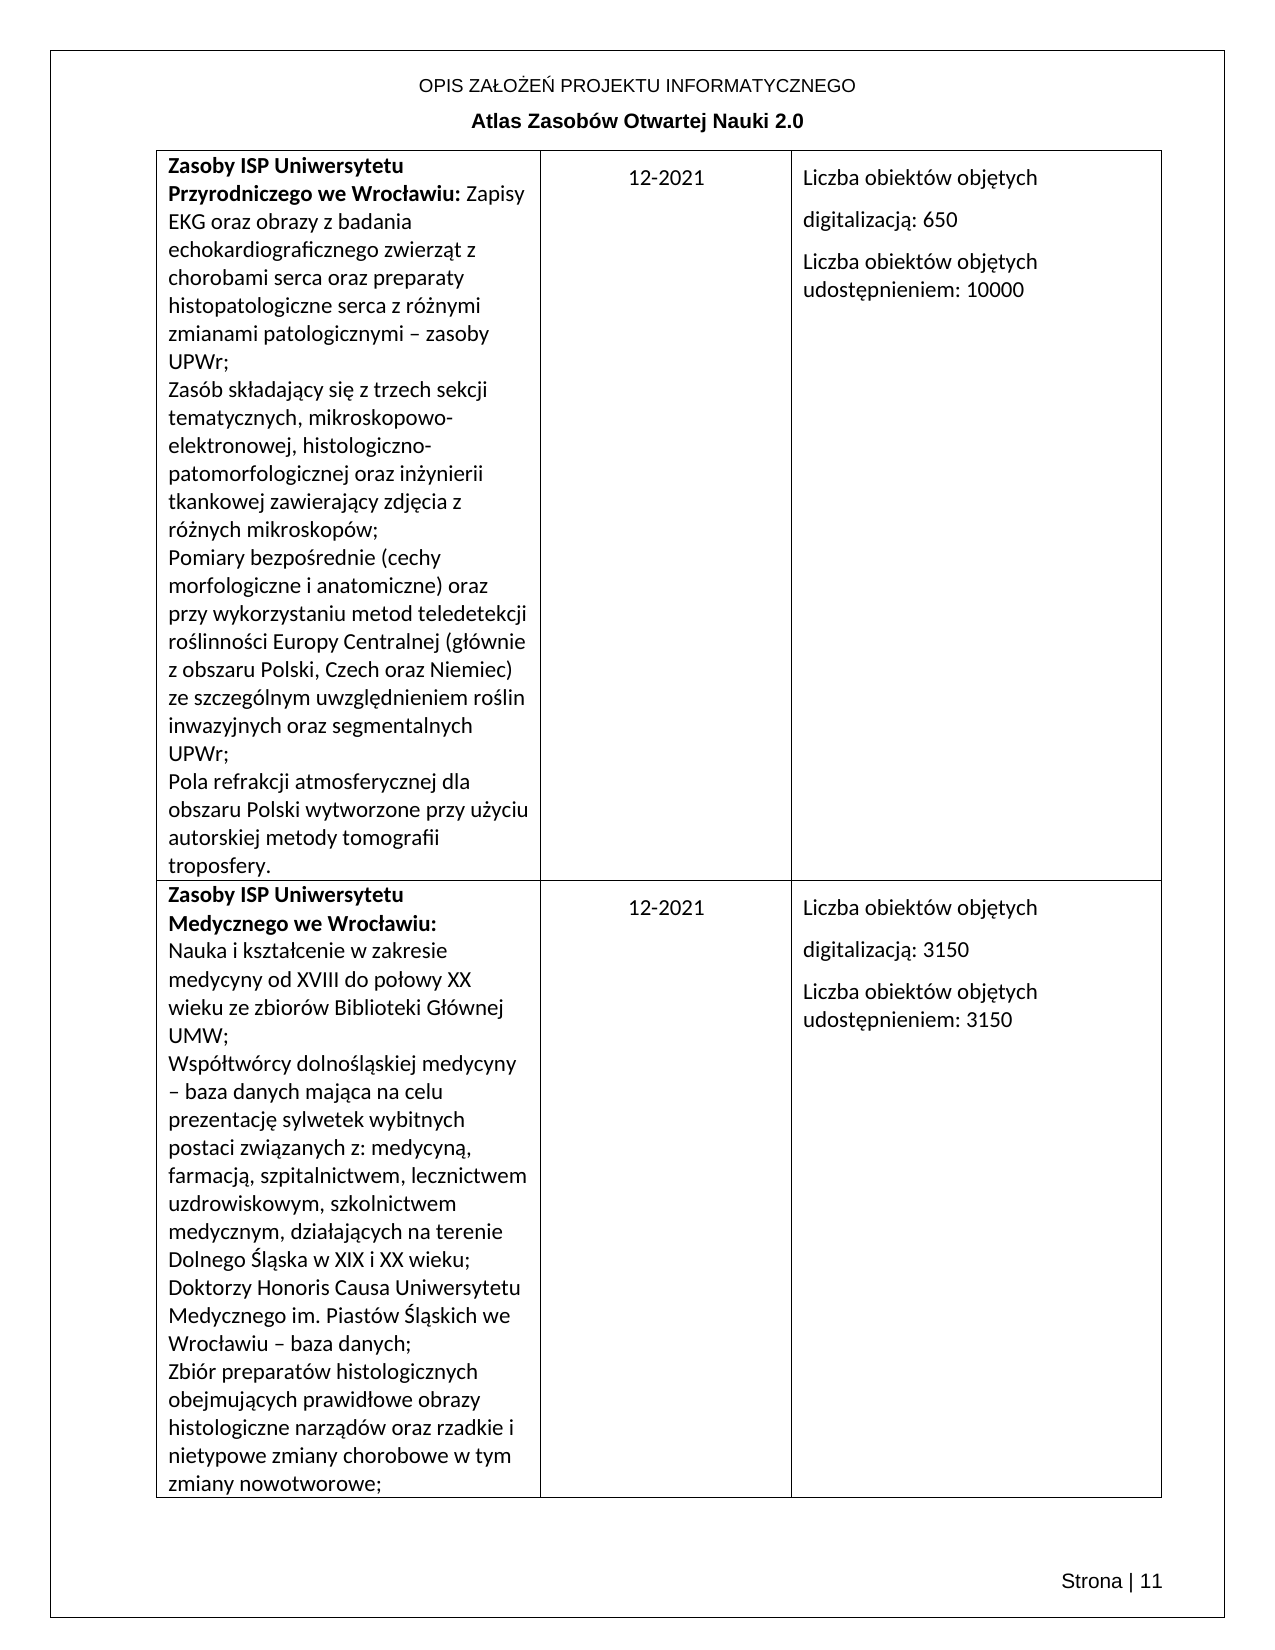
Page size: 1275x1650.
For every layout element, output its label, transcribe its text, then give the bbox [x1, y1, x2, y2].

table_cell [157, 881, 540, 1497]
table_cell Liczba obiektów objętych digitalizacją: 650 Liczba obiektów objętych udostępnieniem: 10000 [792, 151, 1161, 879]
table_cell 12-2021 [541, 881, 791, 1497]
table_cell Zasoby ISP Uniwersytetu Przyrodniczego we Wrocławiu: Zapisy EKG oraz obrazy z badania echokardiograficznego zwierząt z chorobami serca oraz preparaty histopatologiczne serca z różnymi zmianami patologicznymi – zasoby UPWr; Zasób składający się z trzech sekcji tematycznych, mikroskopowo-elektronowej, histologiczno-patomorfologicznej oraz inżynierii tkankowej zawierający zdjęcia z różnych mikroskopów; Pomiary bezpośrednie (cechy morfologiczne i anatomiczne) oraz przy wykorzystaniu metod teledetekcji roślinności Europy Centralnej (głównie z obszaru Polski, Czech oraz Niemiec) ze szczególnym uwzględnieniem roślin inwazyjnych oraz segmentalnych UPWr; Pola refrakcji atmosferycznej dla obszaru Polski wytworzone przy użyciu autorskiej metody tomografii troposfery. [157, 151, 540, 879]
table_cell 12-2021 [541, 151, 791, 879]
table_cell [792, 881, 1161, 1497]
